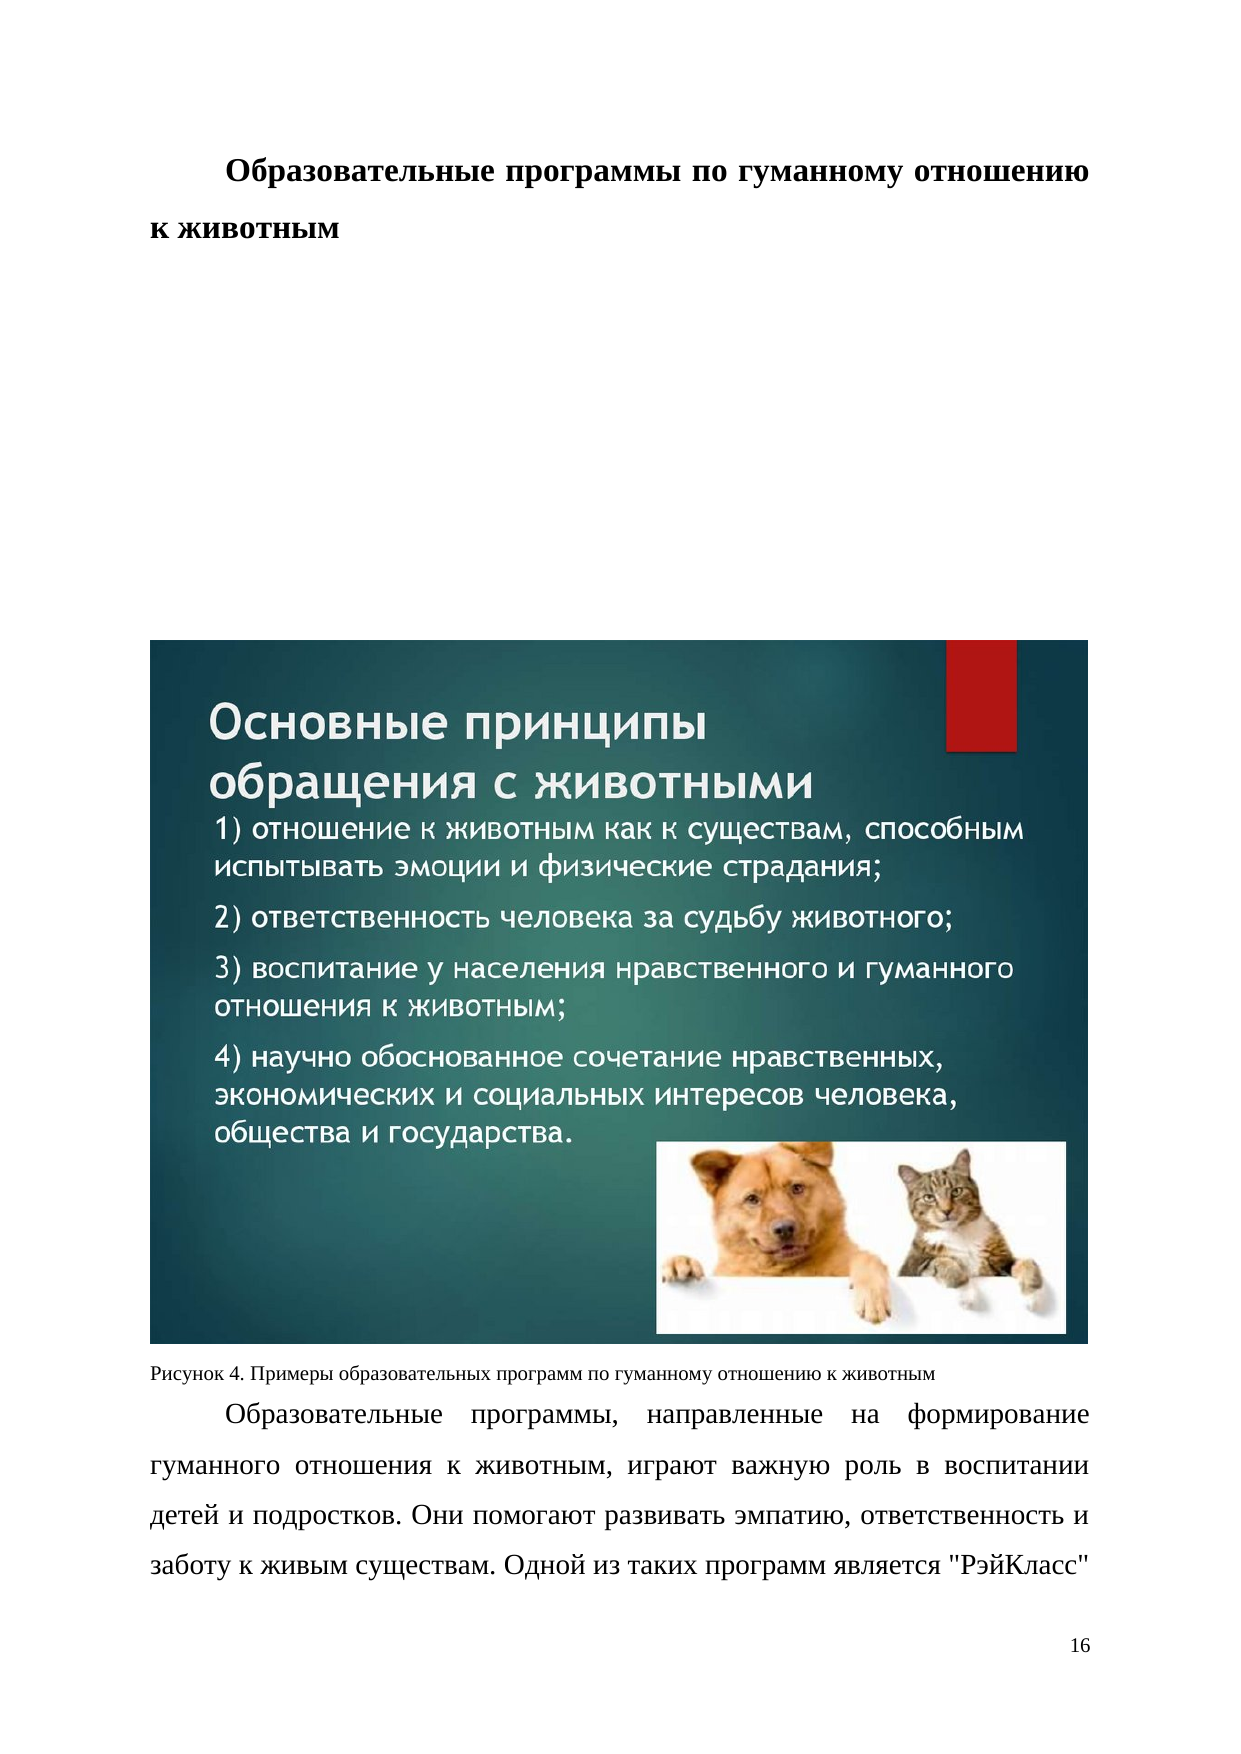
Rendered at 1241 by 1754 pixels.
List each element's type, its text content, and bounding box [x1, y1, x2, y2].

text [150, 1396, 1090, 1581]
subtitle Образовательные программы по гуманному отношению к животным [150, 150, 1090, 246]
picture [150, 640, 1088, 1344]
